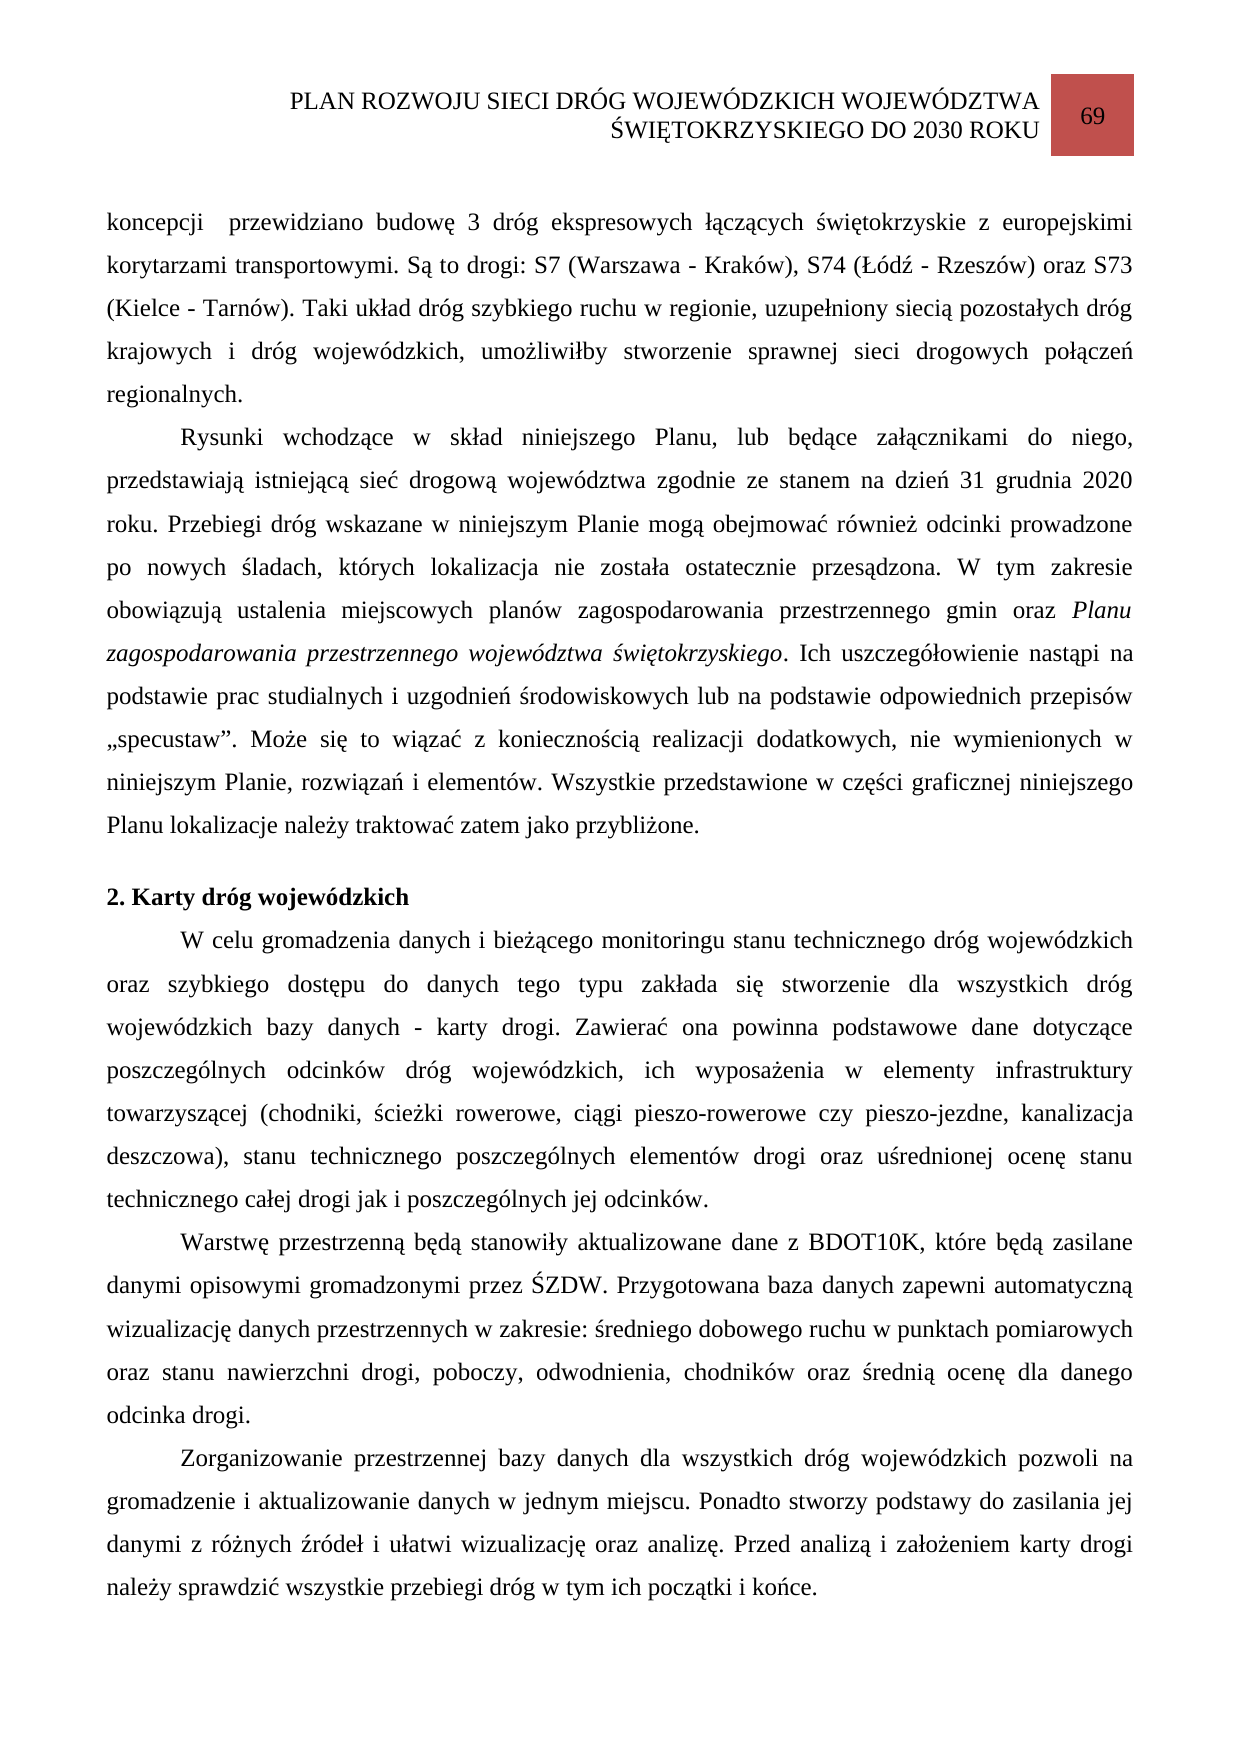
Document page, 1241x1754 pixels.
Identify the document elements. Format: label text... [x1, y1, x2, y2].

text Warstwę przestrzenną będą stanowiły aktualizowane dane z BDOT10K, które będą zasilane danymi opisowymi gromadzonymi przez ŚZDW. Przygotowana baza danych zapewni automatyczną wizualizację danych przestrzennych w zakresie: średniego dobowego ruchu w punktach pomiarowych oraz stanu nawierzchni drogi, poboczy, odwodnienia, chodników oraz średnią ocenę dla danego odcinka drogi. [106, 1227, 1134, 1429]
text Rysunki wchodzące w skład niniejszego Planu, lub będące załącznikami do niego, przedstawiają istniejącą sieć drogową województwa zgodnie ze stanem na dzień 31 grudnia 2020 roku. Przebiegi dróg wskazane w niniejszym Planie mogą obejmować również odcinki prowadzone po nowych śladach, których lokalizacja nie została ostatecznie przesądzona. W tym zakresie obowiązują ustalenia miejscowych planów zagospodarowania przestrzennego gmin oraz Planu zagospodarowania przestrzennego województwa świętokrzyskiego. Ich uszczegółowienie nastąpi na podstawie prac studialnych i uzgodnień środowiskowych lub na podstawie odpowiednich przepisów „specustaw”. Może się to wiązać z koniecznością realizacji dodatkowych, nie wymienionych w niniejszym Planie, rozwiązań i elementów. Wszystkie przedstawione w części graficznej niniejszego Planu lokalizacje należy traktować zatem jako przybliżone. [106, 422, 1134, 839]
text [106, 207, 1134, 408]
text W celu gromadzenia danych i bieżącego monitoringu stanu technicznego dróg wojewódzkich oraz szybkiego dostępu do danych tego typu zakłada się stworzenie dla wszystkich dróg wojewódzkich bazy danych - karty drogi. Zawierać ona powinna podstawowe dane dotyczące poszczególnych odcinków dróg wojewódzkich, ich wyposażenia w elementy infrastruktury towarzyszącej (chodniki, ścieżki rowerowe, ciągi pieszo-rowerowe czy pieszo-jezdne, kanalizacja deszczowa), stanu technicznego poszczególnych elementów drogi oraz uśrednionej ocenę stanu technicznego całej drogi jak i poszczególnych jej odcinków. [106, 926, 1134, 1213]
text Zorganizowanie przestrzennej bazy danych dla wszystkich dróg wojewódzkich pozwoli na gromadzenie i aktualizowanie danych w jednym miejscu. Ponadto stworzy podstawy do zasilania jej danymi z różnych źródeł i ułatwi wizualizację oraz analizę. Przed analizą i założeniem karty drogi należy sprawdzić wszystkie przebiegi dróg w tym ich początki i końce. [106, 1443, 1134, 1601]
subtitle 2. Karty dróg wojewódzkich [106, 882, 1134, 911]
